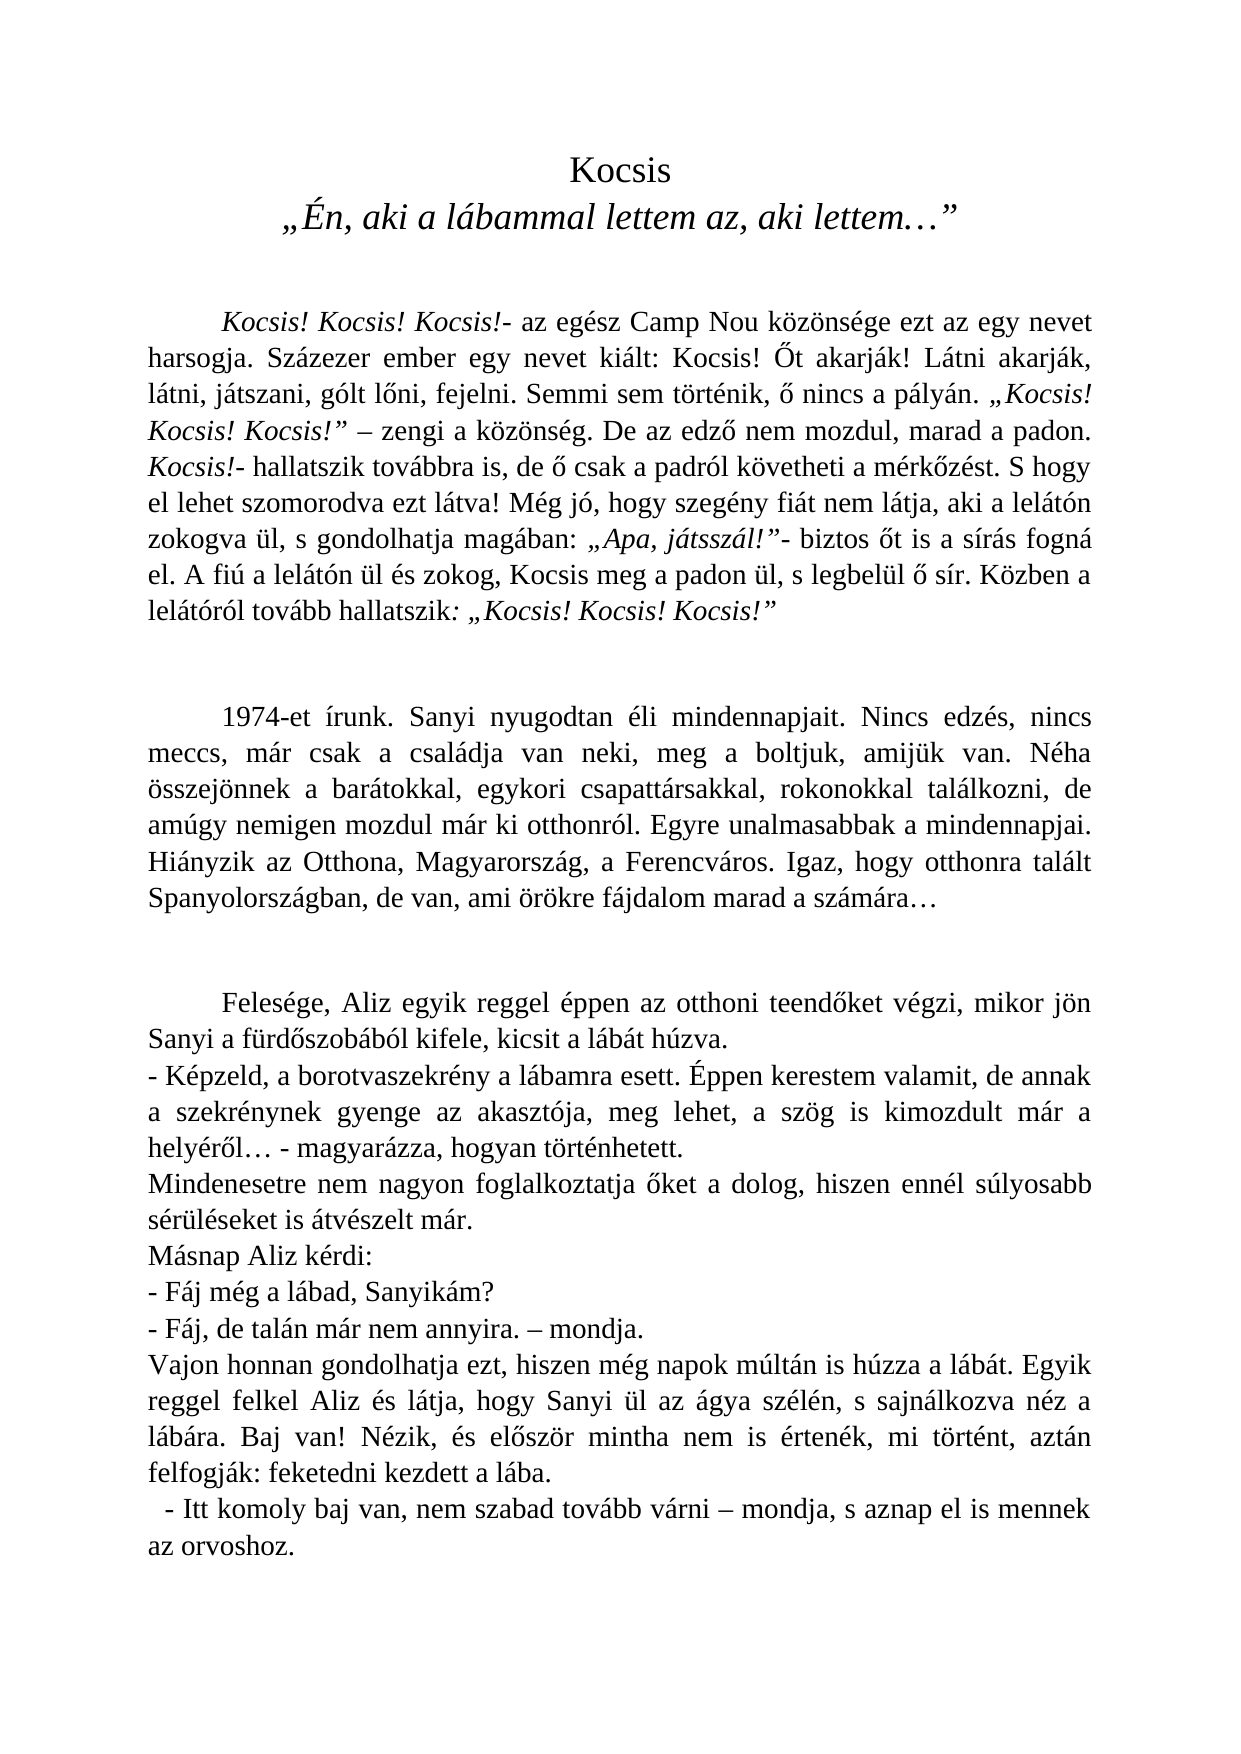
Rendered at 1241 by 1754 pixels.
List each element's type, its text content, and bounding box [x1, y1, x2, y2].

text Kocsis! Kocsis! Kocsis!- az egész Camp Nou közönsége ezt az egy nevet harsogja. Százezer ember egy nevet kiált: Kocsis! Őt akarják! Látni akarják, látni, játszani, gólt lőni, fejelni. Semmi sem történik, ő nincs a pályán. „Kocsis! Kocsis! Kocsis!” – zengi a közönség. De az edző nem mozdul, marad a padon. Kocsis!- hallatszik továbbra is, de ő csak a padról követheti a mérkőzést. S hogy el lehet szomorodva ezt látva! Még jó, hogy szegény fiát nem látja, aki a lelátón zokogva ül, s gondolhatja magában: „Apa, játsszál!”- biztos őt is a sírás fogná el. A fiú a lelátón ül és zokog, Kocsis meg a padon ül, s legbelül ő sír. Közben a lelátóról tovább hallatszik: „Kocsis! Kocsis! Kocsis!” [148, 304, 1093, 627]
text Kocsis „Én, aki a lábammal lettem az, aki lettem…” [148, 148, 1093, 237]
text Felesége, Aliz egyik reggel éppen az otthoni teendőket végzi, mikor jön Sanyi a fürdőszobából kifele, kicsit a lábát húzva. - Képzeld, a borotvaszekrény a lábamra esett. Éppen kerestem valamit, de annak a szekrénynek gyenge az akasztója, meg lehet, a szög is kimozdult már a helyéről… - magyarázza, hogyan történhetett. Mindenesetre nem nagyon foglalkoztatja őket a dolog, hiszen ennél súlyosabb sérüléseket is átvészelt már. Másnap Aliz kérdi: - Fáj még a lábad, Sanyikám? - Fáj, de talán már nem annyira. – mondja. Vajon honnan gondolhatja ezt, hiszen még napok múltán is húzza a lábát. Egyik reggel felkel Aliz és látja, hogy Sanyi ül az ágya szélén, s sajnálkozva néz a lábára. Baj van! Nézik, és először mintha nem is értenék, mi történt, aztán felfogják: feketedni kezdett a lába. - Itt komoly baj van, nem szabad tovább várni – mondja, s aznap el is mennek az orvoshoz. [148, 985, 1093, 1561]
text 1974-et írunk. Sanyi nyugodtan éli mindennapjait. Nincs edzés, nincs meccs, már csak a családja van neki, meg a boltjuk, amijük van. Néha összejönnek a barátokkal, egykori csapattársakkal, rokonokkal találkozni, de amúgy nemigen mozdul már ki otthonról. Egyre unalmasabbak a mindennapjai. Hiányzik az Otthona, Magyarország, a Ferencváros. Igaz, hogy otthonra talált Spanyolországban, de van, ami örökre fájdalom marad a számára… [148, 699, 1093, 913]
